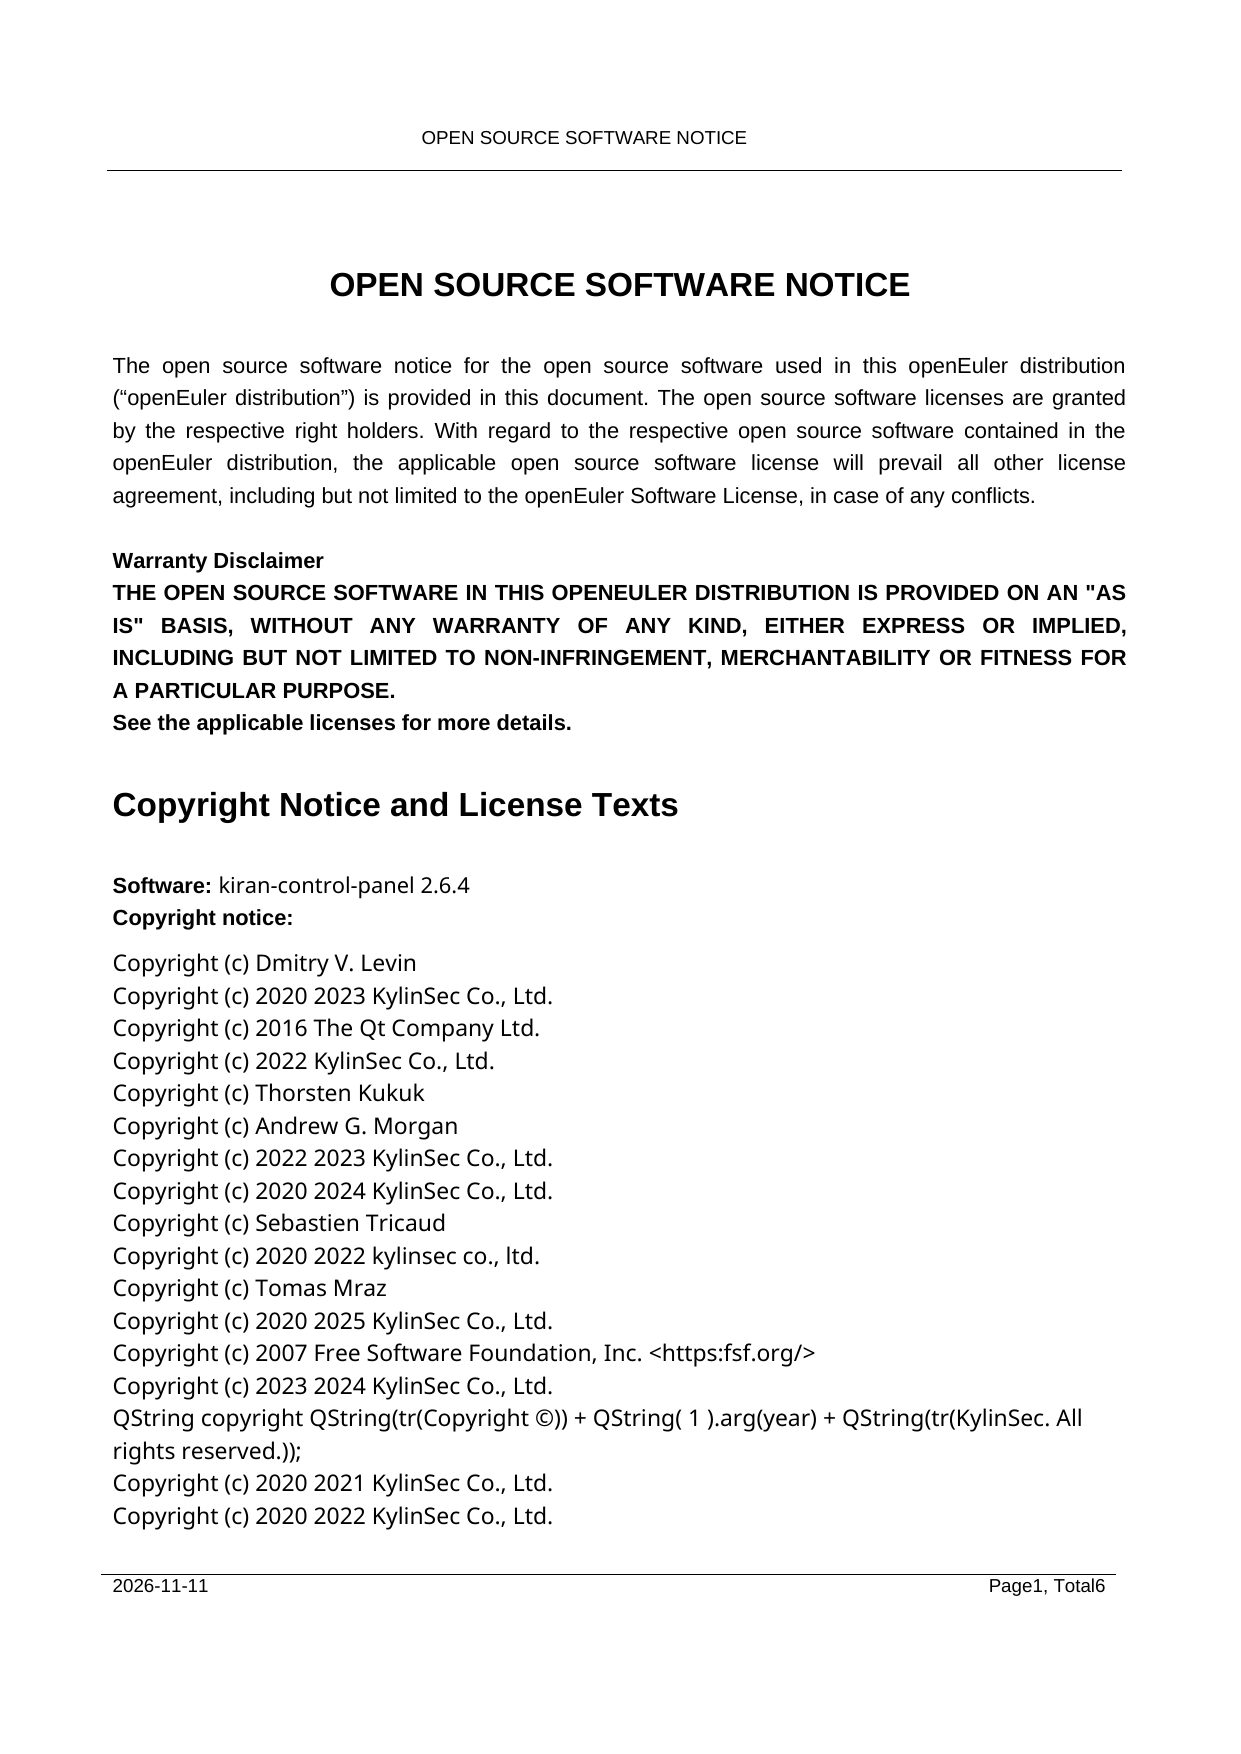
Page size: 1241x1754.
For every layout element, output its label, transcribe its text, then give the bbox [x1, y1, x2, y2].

text Copyright Notice and License Texts [112, 771, 1128, 836]
title Software: kiran-control-panel 2.6.4 [112, 869, 1128, 901]
text Copyright notice: [112, 901, 1128, 934]
text Warranty Disclaimer [112, 544, 1128, 576]
text The open source software notice for the open source software used in this openEuler distribution (“openEuler distribution”) is provided in this document. The open source software licenses are granted by the respective right holders. With regard to the respective open source software contained in the openEuler distribution, the applicable open source software license will prevail all other license agreement, including but not limited to the openEuler Software License, in case of any conflicts. [112, 349, 1128, 511]
text THE OPEN SOURCE SOFTWARE IN THIS OPENEULER DISTRIBUTION IS PROVIDED ON AN "AS IS" BASIS, WITHOUT ANY WARRANTY OF ANY KIND, EITHER EXPRESS OR IMPLIED, INCLUDING BUT NOT LIMITED TO NON-INFRINGEMENT, MERCHANTABILITY OR FITNESS FOR A PARTICULAR PURPOSE. See the applicable licenses for more details. [112, 576, 1128, 739]
text OPEN SOURCE SOFTWARE NOTICE [112, 251, 1128, 316]
text Copyright (c) Dmitry V. Levin Copyright (c) 2020 2023 KylinSec Co., Ltd. Copyright (c) 2016 The Qt Company Ltd. Copyright (c) 2022 KylinSec Co., Ltd. Copyright (c) Thorsten Kukuk Copyright (c) Andrew G. Morgan Copyright (c) 2022 2023 KylinSec Co., Ltd. Copyright (c) 2020 2024 KylinSec Co., Ltd. Copyright (c) Sebastien Tricaud Copyright (c) 2020 2022 kylinsec co., ltd. Copyright (c) Tomas Mraz Copyright (c) 2020 2025 KylinSec Co., Ltd. Copyright (c) 2007 Free Software Foundation, Inc. <https:fsf.org/> Copyright (c) 2023 2024 KylinSec Co., Ltd. QString copyright QString(tr(Copyright ©)) + QString( 1 ).arg(year) + QString(tr(KylinSec. All rights reserved.)); Copyright (c) 2020 2021 KylinSec Co., Ltd. Copyright (c) 2020 2022 KylinSec Co., Ltd. [112, 947, 1128, 1564]
